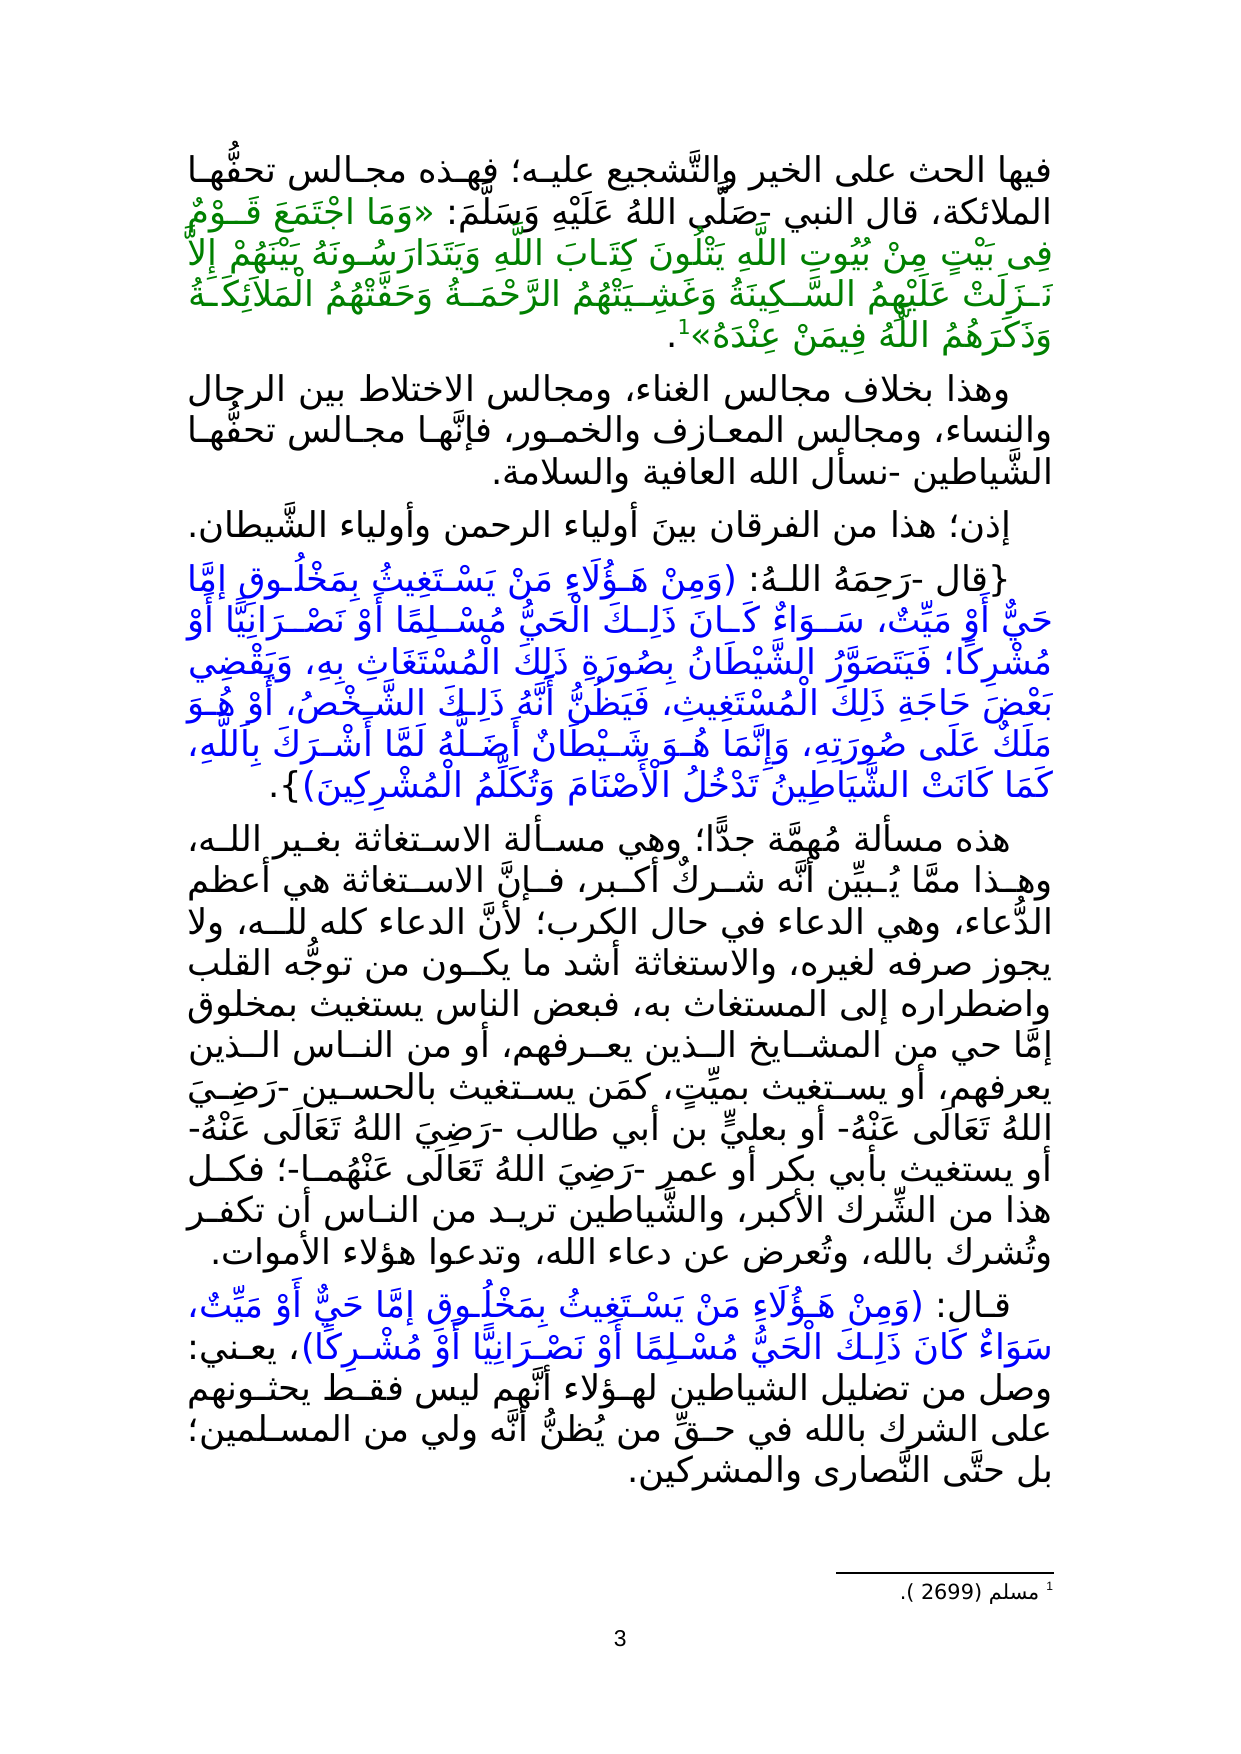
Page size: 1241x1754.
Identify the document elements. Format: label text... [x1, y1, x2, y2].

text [187, 150, 1053, 356]
text إذن؛ هذا من الفرقان بينَ أولياء الرحمن وأولياء الشَّيطان. [187, 505, 1053, 546]
text {قال -رَحِمَهُ اللهُ: (وَمِنْ هَؤُلَاءِ مَنْ يَسْتَغِيثُ بِمَخْلُوقِ إمَّا حَيٌّ أَوْ مَيِّتٌ، سَوَاءٌ كَانَ ذَلِكَ الْحَيُّ مُسْلِمًا أَوْ نَصْرَانِيًّا أَوْ مُشْرِكًا؛ فَيَتَصَوَّرُ الشَّيْطَانُ بِصُورَةِ ذَلِكَ الْمُسْتَغَاثِ بِهِ، وَيَقْضِي بَعْضَ حَاجَةِ ذَلِكَ الْمُسْتَغِيثِ، فَيَظُنُّ أَنَّهُ ذَلِكَ الشَّخْصُ، أَوْ هُوَ مَلَكٌ عَلَى صُورَتِهِ، وَإِنَّمَا هُوَ شَيْطَانٌ أَضَلَّهُ لَمَّا أَشْرَكَ بِاَللَّهِ، كَمَا كَانَتْ الشَّيَاطِينُ تَدْخُلُ الْأَصْنَامَ وَتُكَلِّمُ الْمُشْرِكِينَ)}. [187, 559, 1053, 806]
text وهذا بخلاف مجالس الغناء، ومجالس الاختلاط بين الرجال والنساء، ومجالس المعازف والخمور، فإنَّها مجالس تحفُّها الشَّياطين -نسأل الله العافية والسلامة. [187, 369, 1053, 492]
text قال: (وَمِنْ هَؤُلَاءِ مَنْ يَسْتَغِيثُ بِمَخْلُوقِ إمَّا حَيٌّ أَوْ مَيِّتٌ، سَوَاءٌ كَانَ ذَلِكَ الْحَيُّ مُسْلِمًا أَوْ نَصْرَانِيًّا أَوْ مُشْرِكًا)، يعني: وصل من تضليل الشياطين لهؤلاء أنَّهم ليس فقط يحثونهم على الشرك بالله في حقِّ من يُظنُّ أنَّه ولي من المسلمين؛ بل حتَّى النَّصارى والمشركين. [187, 1285, 1053, 1491]
text هذه مسألة مُهمَّة جدًّا؛ وهي مسألة الاستغاثة بغير الله، وهذا ممَّا يُبيِّن أنَّه شركٌ أكبر، فإنَّ الاستغاثة هي أعظم الدُّعاء، وهي الدعاء في حال الكرب؛ لأنَّ الدعاء كله لله، ولا يجوز صرفه لغيره، والاستغاثة أشد ما يكون من توجُّه القلب واضطراره إلى المستغاث به، فبعض الناس يستغيث بمخلوق إمَّا حي من المشايخ الذين يعرفهم، أو من الناس الذين يعرفهم، أو يستغيث بميِّتٍ، كمَن يستغيث بالحسين -رَضِيَ اللهُ تَعَالَى عَنْهُ- أو بعليٍّ بن أبي طالب -رَضِيَ اللهُ تَعَالَى عَنْهُ- أو يستغيث بأبي بكر أو عمر -رَضِيَ اللهُ تَعَالَى عَنْهُما-؛ فكل هذا من الشِّرك الأكبر، والشَّياطين تريد من الناس أن تكفر وتُشرك بالله، وتُعرض عن دعاء الله، وتدعوا هؤلاء الأموات. [187, 819, 1053, 1272]
